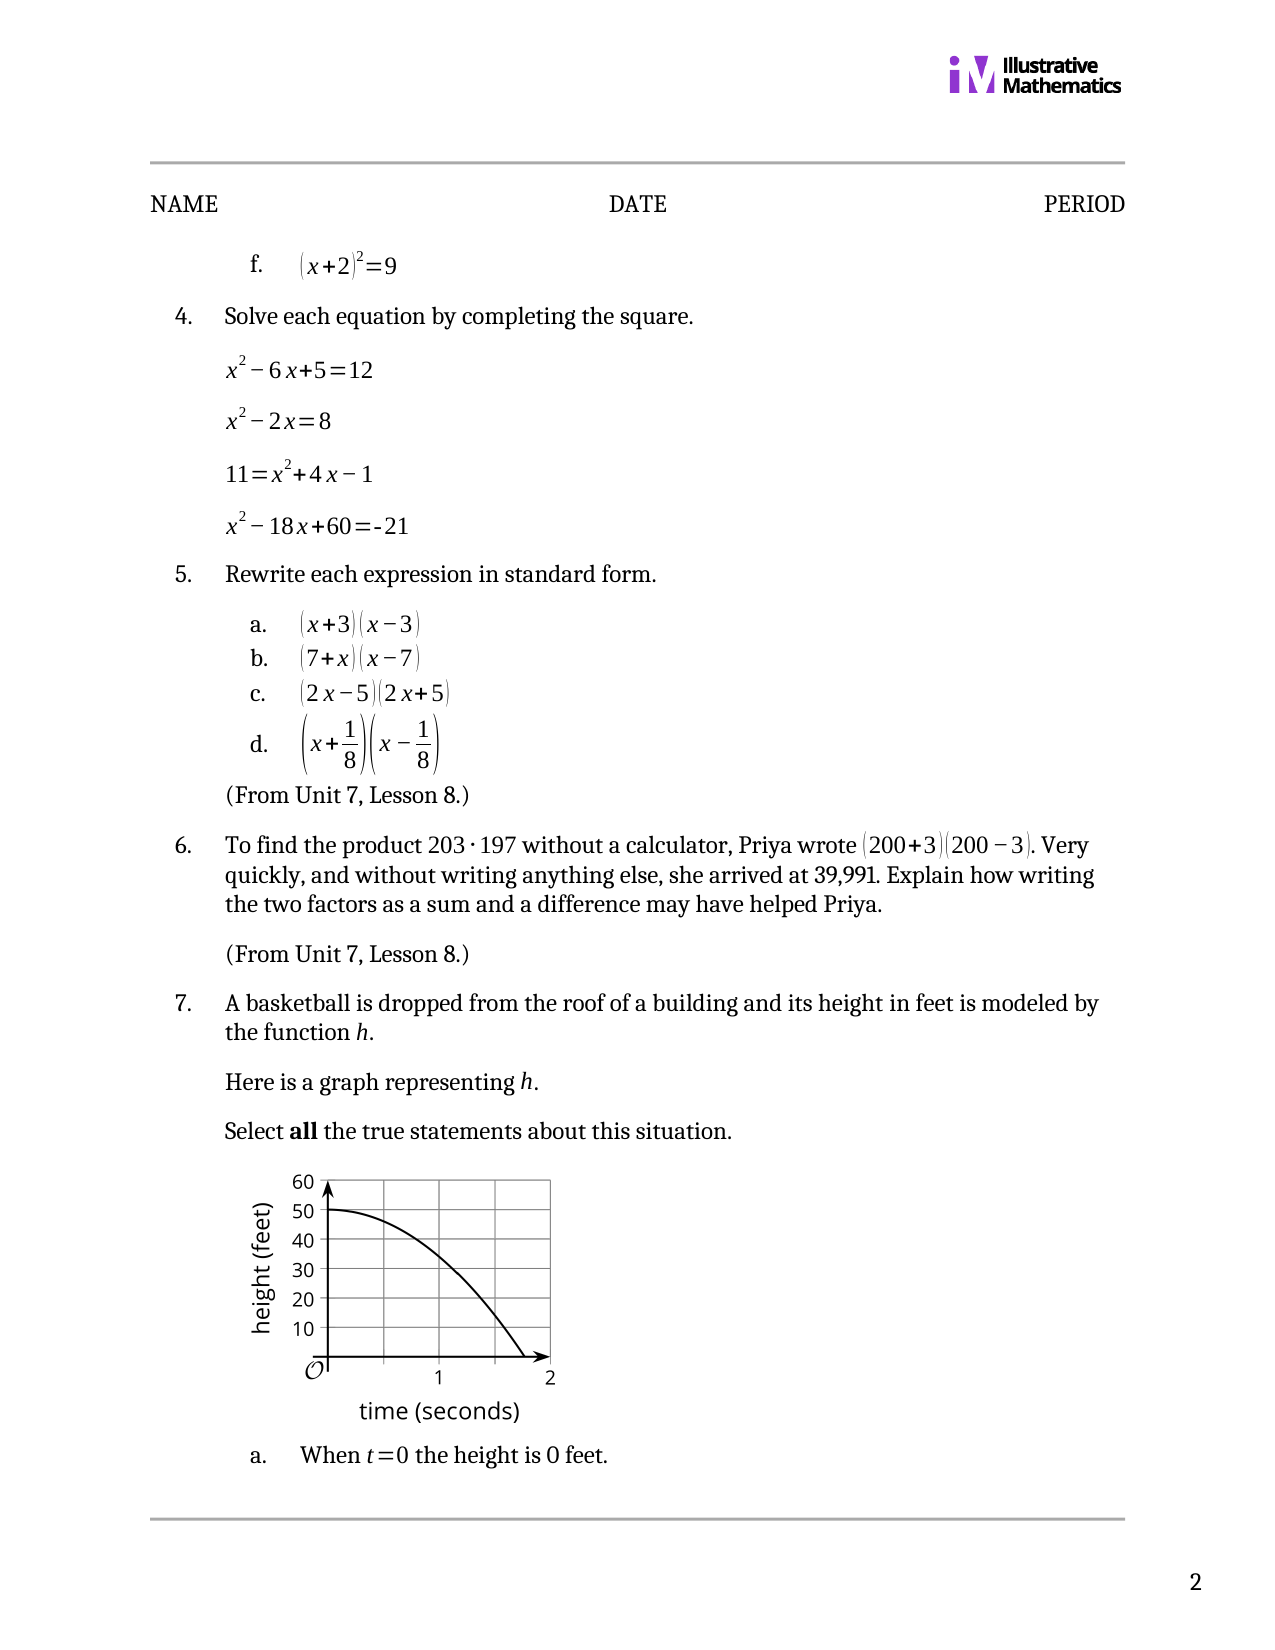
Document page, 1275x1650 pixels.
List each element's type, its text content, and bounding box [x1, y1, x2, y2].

list Rewrite each expression in standard form. [175, 559, 1125, 588]
list A basketball is dropped from the roof of a building and its height in feet is modeled by the function . [175, 989, 1125, 1047]
list Here is a graph representing . [175, 1067, 1125, 1096]
picture [243, 1166, 564, 1431]
list (From Unit 7, Lesson 8.) [175, 939, 1125, 968]
list (From Unit 7, Lesson 8.) [175, 781, 1125, 810]
picture [949, 55, 1121, 93]
list To find the product without a calculator, Priya wrote . Very quickly, and without writing anything else, she arrived at 39,991. Explain how writing the two factors as a sum and a difference may have helped Priya. [175, 831, 1125, 919]
list Select all the true statements about this situation. [175, 1117, 1125, 1146]
list When the height is 0 feet. [250, 1441, 1125, 1470]
list Solve each equation by completing the square. [175, 302, 1125, 331]
